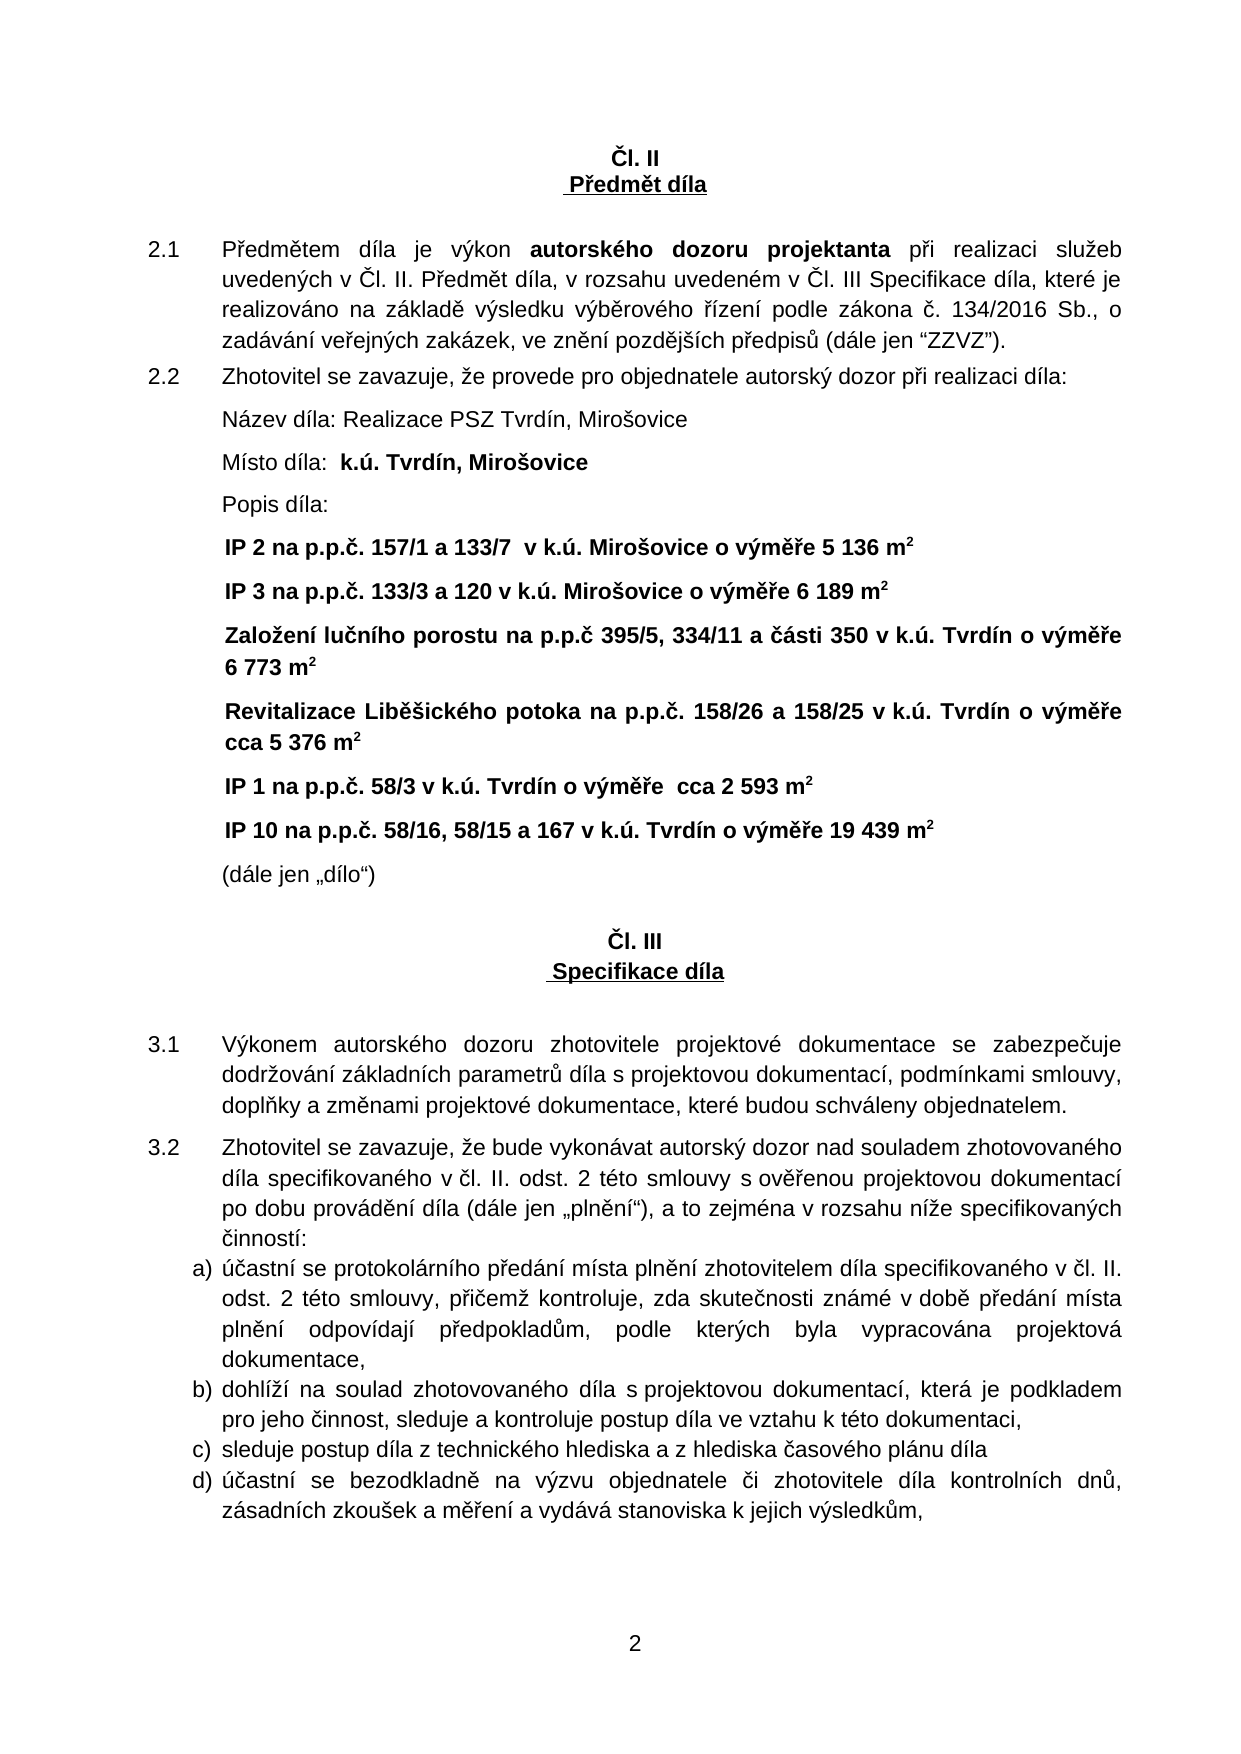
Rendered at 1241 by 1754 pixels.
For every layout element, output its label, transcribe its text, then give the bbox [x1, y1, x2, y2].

list IP 3 na p.p.č. 133/3 a 120 v k.ú. Mirošovice o výměře 6 189 m2 [224, 578, 1122, 604]
list Předmětem díla je výkon autorského dozoru projektanta při realizaci služeb uvedených v Čl. II. Předmět díla, v rozsahu uvedeném v Čl. III Specifikace díla, které je realizováno na základě výsledku výběrového řízení podle zákona č. 134/2016 Sb., o zadávání veřejných zakázek, ve znění pozdějších předpisů (dále jen “ZZVZ”). [148, 236, 1122, 353]
list Založení lučního porostu na p.p.č 395/5, 334/11 a části 350 v k.ú. Tvrdín o výměře 6 773 m2 [224, 622, 1122, 680]
text Předmět díla [148, 171, 1122, 197]
text Čl. III [148, 928, 1122, 954]
text Čl. II [148, 144, 1122, 171]
text Specifikace díla [148, 958, 1122, 985]
list IP 2 na p.p.č. 157/1 a 133/7 v k.ú. Mirošovice o výměře 5 136 m2 [224, 534, 1122, 560]
list IP 1 na p.p.č. 58/3 v k.ú. Tvrdín o výměře cca 2 593 m2 [224, 773, 1122, 800]
list účastní se bezodkladně na výzvu objednatele či zhotovitele díla kontrolních dnů, zásadních zkoušek a měření a vydává stanoviska k jejich výsledkům, [192, 1467, 1122, 1523]
list sleduje postup díla z technického hlediska a z hlediska časového plánu díla [192, 1436, 1122, 1463]
list dohlíží na soulad zhotovovaného díla s projektovou dokumentací, která je podkladem pro jeho činnost, sleduje a kontroluje postup díla ve vztahu k této dokumentaci, [192, 1376, 1122, 1433]
list Zhotovitel se zavazuje, že bude vykonávat autorský dozor nad souladem zhotovovaného díla specifikovaného v čl. II. odst. 2 této smlouvy s ověřenou projektovou dokumentací po dobu provádění díla (dále jen „plnění“), a to zejména v rozsahu níže specifikovaných činností: [148, 1134, 1122, 1251]
text Popis díla: [222, 491, 1122, 518]
list Revitalizace Liběšického potoka na p.p.č. 158/26 a 158/25 v k.ú. Tvrdín o výměře cca 5 376 m2 [224, 698, 1122, 756]
text Místo díla: k.ú. Tvrdín, Mirošovice [222, 448, 1122, 475]
list účastní se protokolárního předání místa plnění zhotovitelem díla specifikovaného v čl. II. odst. 2 této smlouvy, přičemž kontroluje, zda skutečnosti známé v době předání místa plnění odpovídají předpokladům, podle kterých byla vypracována projektová dokumentace, [192, 1255, 1122, 1372]
list IP 10 na p.p.č. 58/16, 58/15 a 167 v k.ú. Tvrdín o výměře 19 439 m2 [224, 817, 1122, 844]
text Název díla: Realizace PSZ Tvrdín, Mirošovice [222, 406, 1122, 432]
list Výkonem autorského dozoru zhotovitele projektové dokumentace se zabezpečuje dodržování základních parametrů díla s projektovou dokumentací, podmínkami smlouvy, doplňky a změnami projektové dokumentace, které budou schváleny objednatelem. [148, 1031, 1122, 1118]
list Zhotovitel se zavazuje, že provede pro objednatele autorský dozor při realizaci díla: [148, 363, 1122, 389]
text (dále jen „dílo“) [222, 861, 1122, 888]
